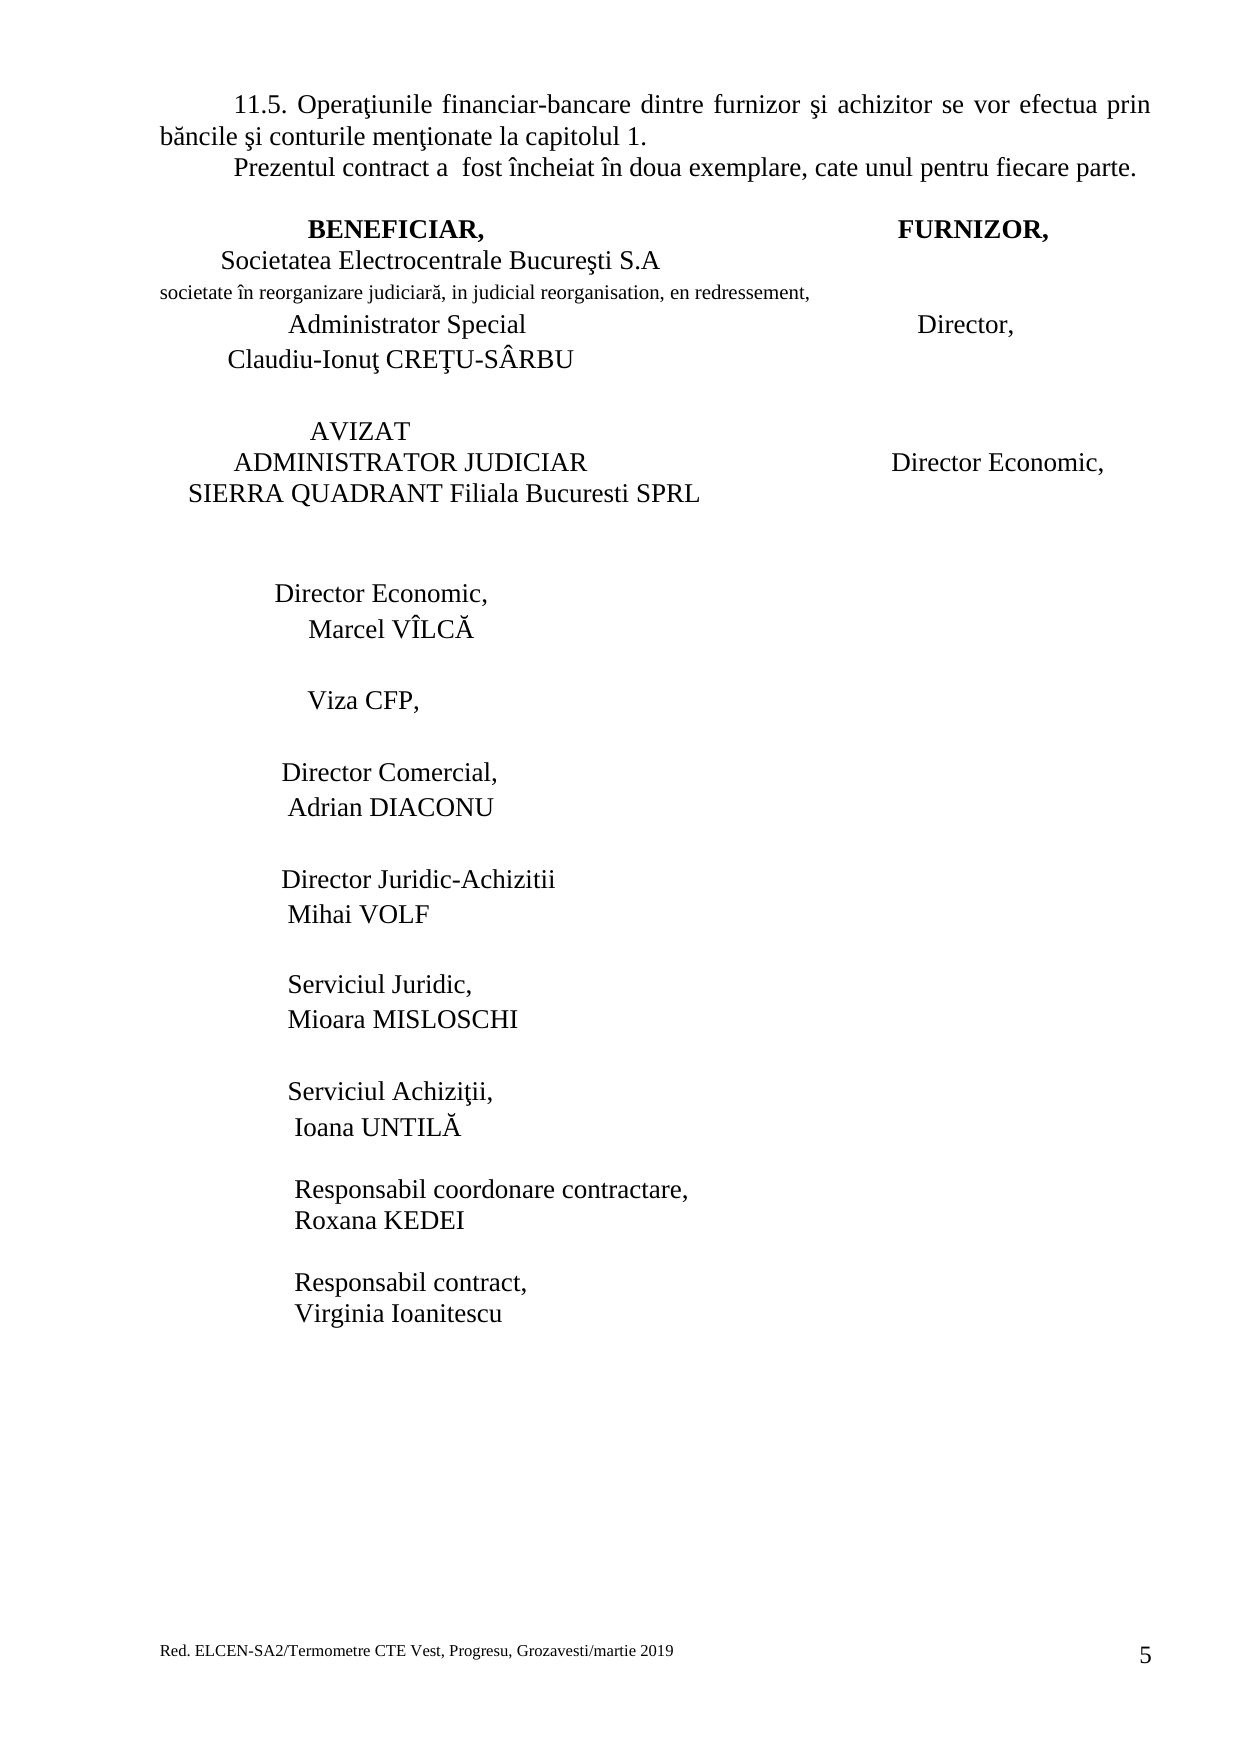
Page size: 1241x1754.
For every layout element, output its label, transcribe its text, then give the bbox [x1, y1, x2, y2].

text Viza CFP, [159, 684, 1152, 715]
text Claudiu-Ionuţ CREŢU-SÂRBU [159, 343, 1152, 374]
text Societatea Electrocentrale Bucureşti S.A [159, 244, 1152, 276]
text societate în reorganizare judiciară, in judicial reorganisation, en redressement, [159, 280, 1152, 304]
text Administrator Special Director, [159, 308, 1152, 339]
text Serviciul Juridic, [159, 968, 1152, 999]
text Responsabil coordonare contractare, [159, 1173, 1152, 1204]
text BENEFICIAR, FURNIZOR, [232, 213, 1152, 244]
text Ioana UNTILĂ [159, 1111, 1152, 1142]
text 11.5. Operaţiunile financiar-bancare dintre furnizor şi achizitor se vor efectua prin băncile şi conturile menţionate la capitolul 1. [159, 89, 1152, 151]
text Mihai VOLF [159, 899, 1152, 930]
text Roxana KEDEI [159, 1204, 1152, 1235]
text AVIZAT [309, 415, 1152, 446]
text Director Comercial, [159, 756, 1152, 787]
text Mioara MISLOSCHI [159, 1003, 1152, 1034]
text Virginia Ioanitescu [232, 1297, 1152, 1329]
text Adrian DIACONU [159, 791, 1152, 823]
text Director Juridic-Achizitii [159, 863, 1152, 894]
text SIERRA QUADRANT Filiala Bucuresti SPRL [159, 477, 1152, 508]
text Marcel VÎLCĂ [159, 613, 1152, 644]
text Serviciul Achiziţii, [159, 1075, 1152, 1106]
text Director Economic, [159, 577, 1152, 608]
text Prezentul contract a fost încheiat în doua exemplare, cate unul pentru fiecare parte. [159, 151, 1152, 182]
text Responsabil contract, [159, 1266, 1152, 1297]
text ADMINISTRATOR JUDICIAR Director Economic, [232, 446, 1152, 477]
